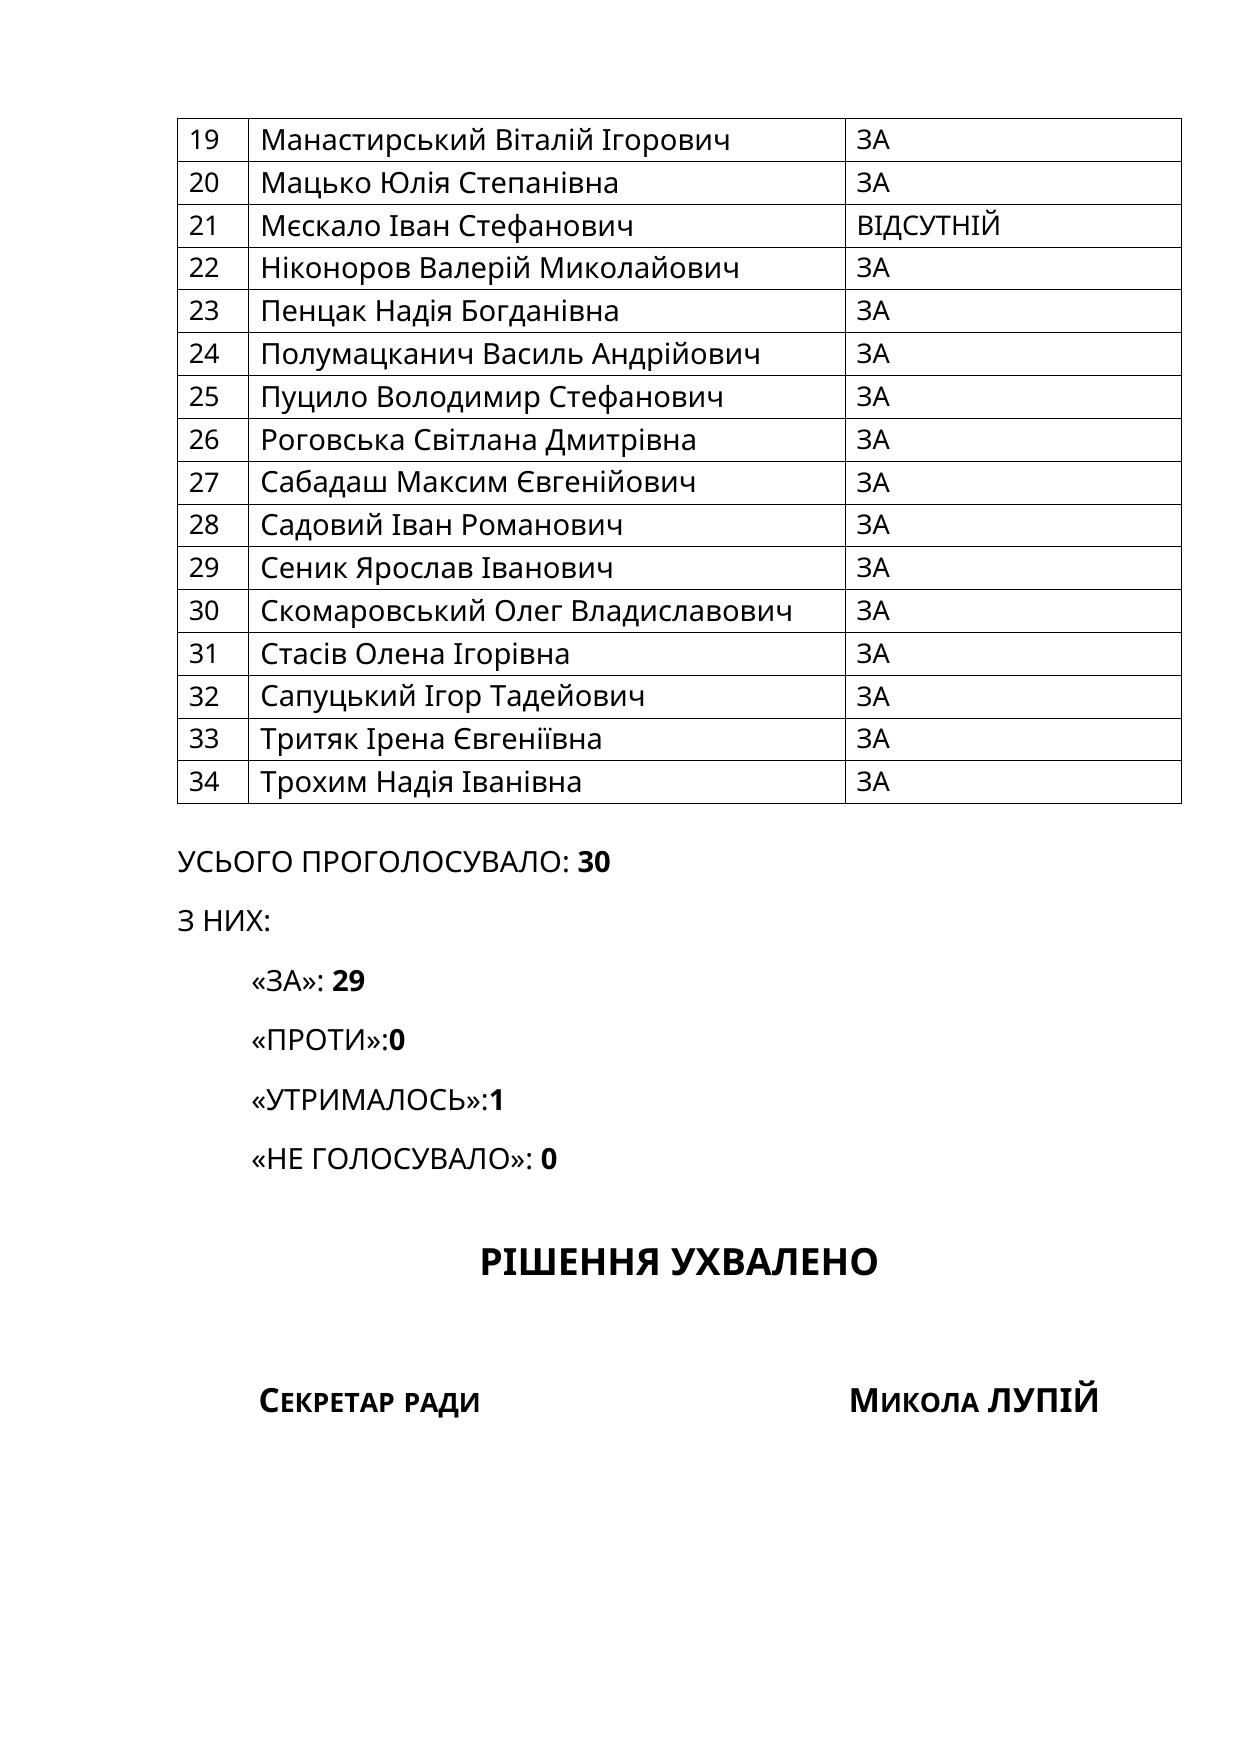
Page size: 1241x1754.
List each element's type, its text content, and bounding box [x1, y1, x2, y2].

table_cell ЗА [846, 633, 1181, 675]
table_cell 27 [178, 462, 248, 503]
table_cell 25 [178, 376, 248, 418]
table_cell 19 [178, 119, 248, 161]
text РІШЕННЯ УХВАЛЕНО [177, 1235, 1181, 1286]
table_cell ЗА [846, 505, 1181, 546]
text «ПРОТИ»:0 [177, 1019, 1181, 1059]
table_cell 21 [178, 205, 248, 247]
table_cell Сеник Ярослав Іванович [249, 547, 845, 589]
table_cell ЗА [846, 419, 1181, 461]
table_cell Пенцак Надія Богданівна [249, 290, 845, 332]
table_cell 20 [178, 162, 248, 204]
table_cell ЗА [846, 590, 1181, 632]
table_cell 31 [178, 633, 248, 675]
table_cell ЗА [846, 290, 1181, 332]
text З НИХ: [177, 901, 1181, 940]
table_cell 32 [178, 676, 248, 717]
table_cell Трохим Надія Іванівна [249, 761, 845, 803]
table_cell 26 [178, 419, 248, 461]
table_cell ЗА [846, 162, 1181, 204]
table_cell ЗА [846, 119, 1181, 161]
table_cell Манастирський Віталій Ігорович [249, 119, 845, 161]
table_cell Садовий Іван Романович [249, 505, 845, 546]
text Усього проголосувало: 30 [177, 841, 1181, 881]
table_cell Ніконоров Валерій Миколайович [249, 248, 845, 289]
table_cell 22 [178, 248, 248, 289]
table_cell Сабадаш Максим Євгенійович [249, 462, 845, 503]
table_cell 23 [178, 290, 248, 332]
table_cell ВІДСУТНІЙ [846, 205, 1181, 247]
table_cell ЗА [846, 761, 1181, 803]
table_cell ЗА [846, 248, 1181, 289]
table_cell Скомаровський Олег Владиславович [249, 590, 845, 632]
table_cell 29 [178, 547, 248, 589]
table_cell ЗА [846, 333, 1181, 375]
table_cell Мацько Юлія Степанівна [249, 162, 845, 204]
table_cell 33 [178, 719, 248, 760]
table_cell Роговська Світлана Дмитрівна [249, 419, 845, 461]
table_cell Сапуцький Ігор Тадейович [249, 676, 845, 717]
table_cell ЗА [846, 547, 1181, 589]
table_cell Пуцило Володимир Стефанович [249, 376, 845, 418]
table_cell Полумацканич Василь Андрійович [249, 333, 845, 375]
table_cell Мєскало Іван Стефанович [249, 205, 845, 247]
table_cell 30 [178, 590, 248, 632]
table_cell 28 [178, 505, 248, 546]
table_cell ЗА [846, 376, 1181, 418]
table_cell ЗА [846, 676, 1181, 717]
text «ЗА»: 29 [177, 960, 1181, 1000]
text «НЕ ГОЛОСУВАЛО»: 0 [177, 1138, 1181, 1178]
table_cell Стасів Олена Ігорівна [249, 633, 845, 675]
text Секретар ради Микола ЛУПІЙ [177, 1377, 1181, 1422]
table_cell ЗА [846, 462, 1181, 503]
table_cell 34 [178, 761, 248, 803]
text «УТРИМАЛОСЬ»:1 [177, 1079, 1181, 1119]
table_cell 24 [178, 333, 248, 375]
table_cell Тритяк Ірена Євгеніївна [249, 719, 845, 760]
table_cell ЗА [846, 719, 1181, 760]
